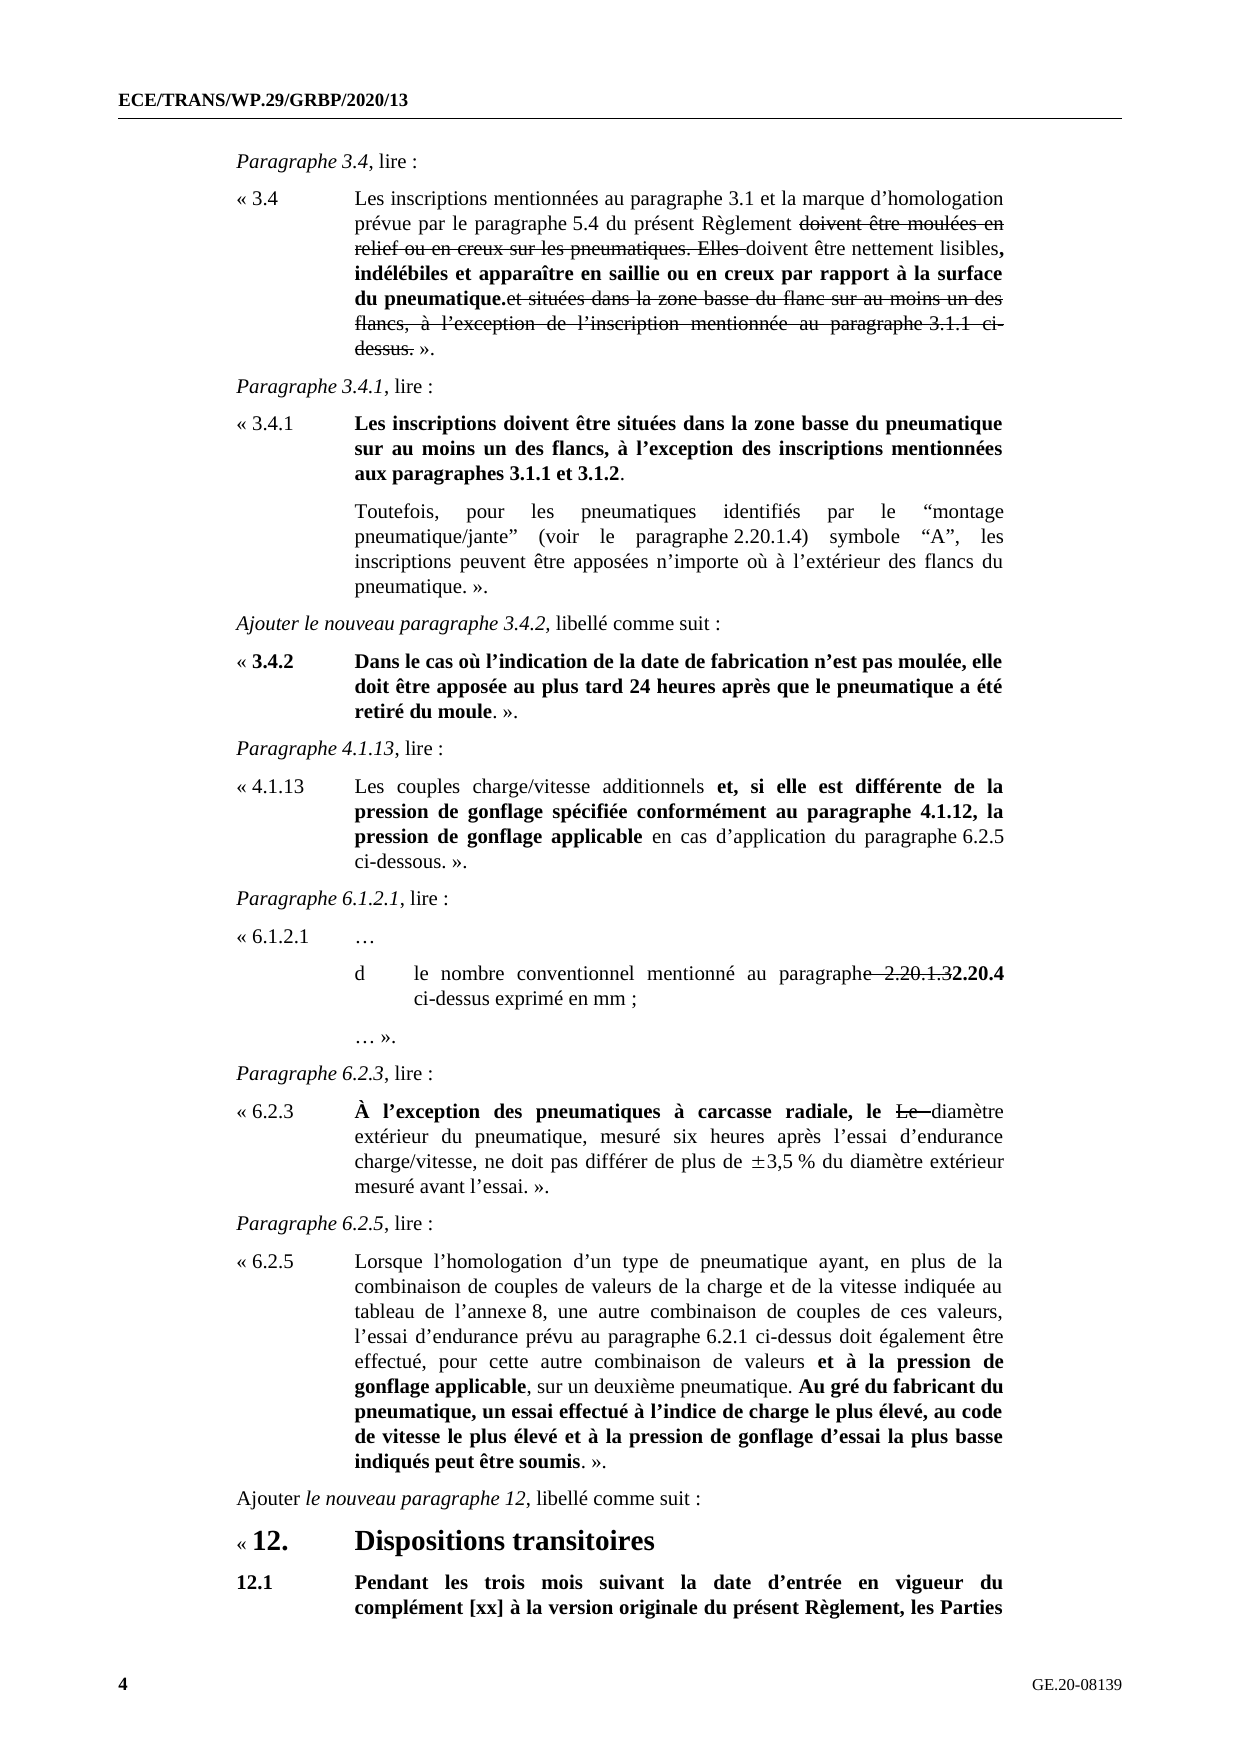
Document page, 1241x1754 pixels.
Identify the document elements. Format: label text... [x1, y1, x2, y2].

text « 6.2.5 Lorsque l’homologation d’un type de pneumatique ayant, en plus de la combinaison de couples de valeurs de la charge et de la vitesse indiquée au tableau de l’annexe 8, une autre combinaison de couples de ces valeurs, l’essai d’endurance prévu au paragraphe 6.2.1 ci-dessus doit également être effectué, pour cette autre combinaison de valeurs et à la pression de gonflage applicable, sur un deuxième pneumatique. Au gré du fabricant du pneumatique, un essai effectué à l’indice de charge le plus élevé, au code de vitesse le plus élevé et à la pression de gonflage d’essai la plus basse indiqués peut être soumis. ». [236, 1248, 1004, 1473]
text « 3.4 Les inscriptions mentionnées au paragraphe 3.1 et la marque d’homologation prévue par le paragraphe 5.4 du présent Règlement doivent être moulées en relief ou en creux sur les pneumatiques. Elles doivent être nettement lisibles, indélébiles et apparaître en saillie ou en creux par rapport à la surface du pneumatique.et situées dans la zone basse du flanc sur au moins un des flancs, à l’exception de l’inscription mentionnée au paragraphe 3.1.1 ci-dessus. ». [236, 185, 1004, 360]
text « 12. Dispositions transitoires [236, 1523, 1004, 1556]
text Paragraphe 3.4.1, lire : [236, 373, 1004, 398]
text Paragraphe 6.2.5, lire : [236, 1210, 1004, 1235]
text « 6.1.2.1 … [236, 923, 1004, 948]
text Paragraphe 4.1.13, lire : [236, 735, 1004, 760]
text Paragraphe 3.4, lire : [236, 148, 1004, 173]
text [236, 1569, 1004, 1619]
text Ajouter le nouveau paragraphe 3.4.2, libellé comme suit : [236, 610, 1004, 635]
text « 4.1.13 Les couples charge/vitesse additionnels et, si elle est différente de la pression de gonflage spécifiée conformément au paragraphe 4.1.12, la pression de gonflage applicable en cas d’application du paragraphe 6.2.5 ci-dessous. ». [236, 773, 1004, 873]
text Paragraphe 6.2.3, lire : [236, 1060, 1004, 1085]
text « 6.2.3 À l’exception des pneumatiques à carcasse radiale, le Le diamètre extérieur du pneumatique, mesuré six heures après l’essai d’endurance charge/vitesse, ne doit pas différer de plus de 3,5 % du diamètre extérieur mesuré avant l’essai. ». [236, 1098, 1004, 1198]
text « 3.4.2 Dans le cas où l’indication de la date de fabrication n’est pas moulée, elle doit être apposée au plus tard 24 heures après que le pneumatique a été retiré du moule. ». [236, 648, 1004, 723]
text Ajouter le nouveau paragraphe 12, libellé comme suit : [236, 1485, 1004, 1510]
text d le nombre conventionnel mentionné au paragraphe 2.20.1.32.20.4 ci-dessus exprimé en mm ; [354, 960, 1004, 1010]
text « 3.4.1 Les inscriptions doivent être situées dans la zone basse du pneumatique sur au moins un des flancs, à l’exception des inscriptions mentionnées aux paragraphes 3.1.1 et 3.1.2. [236, 410, 1004, 485]
text Toutefois, pour les pneumatiques identifiés par le “montage pneumatique/jante” (voir le paragraphe 2.20.1.4) symbole “A”, les inscriptions peuvent être apposées n’importe où à l’extérieur des flancs du pneumatique. ». [354, 498, 1004, 598]
text … ». [354, 1023, 1004, 1048]
text Paragraphe 6.1.2.1, lire : [236, 885, 1004, 910]
